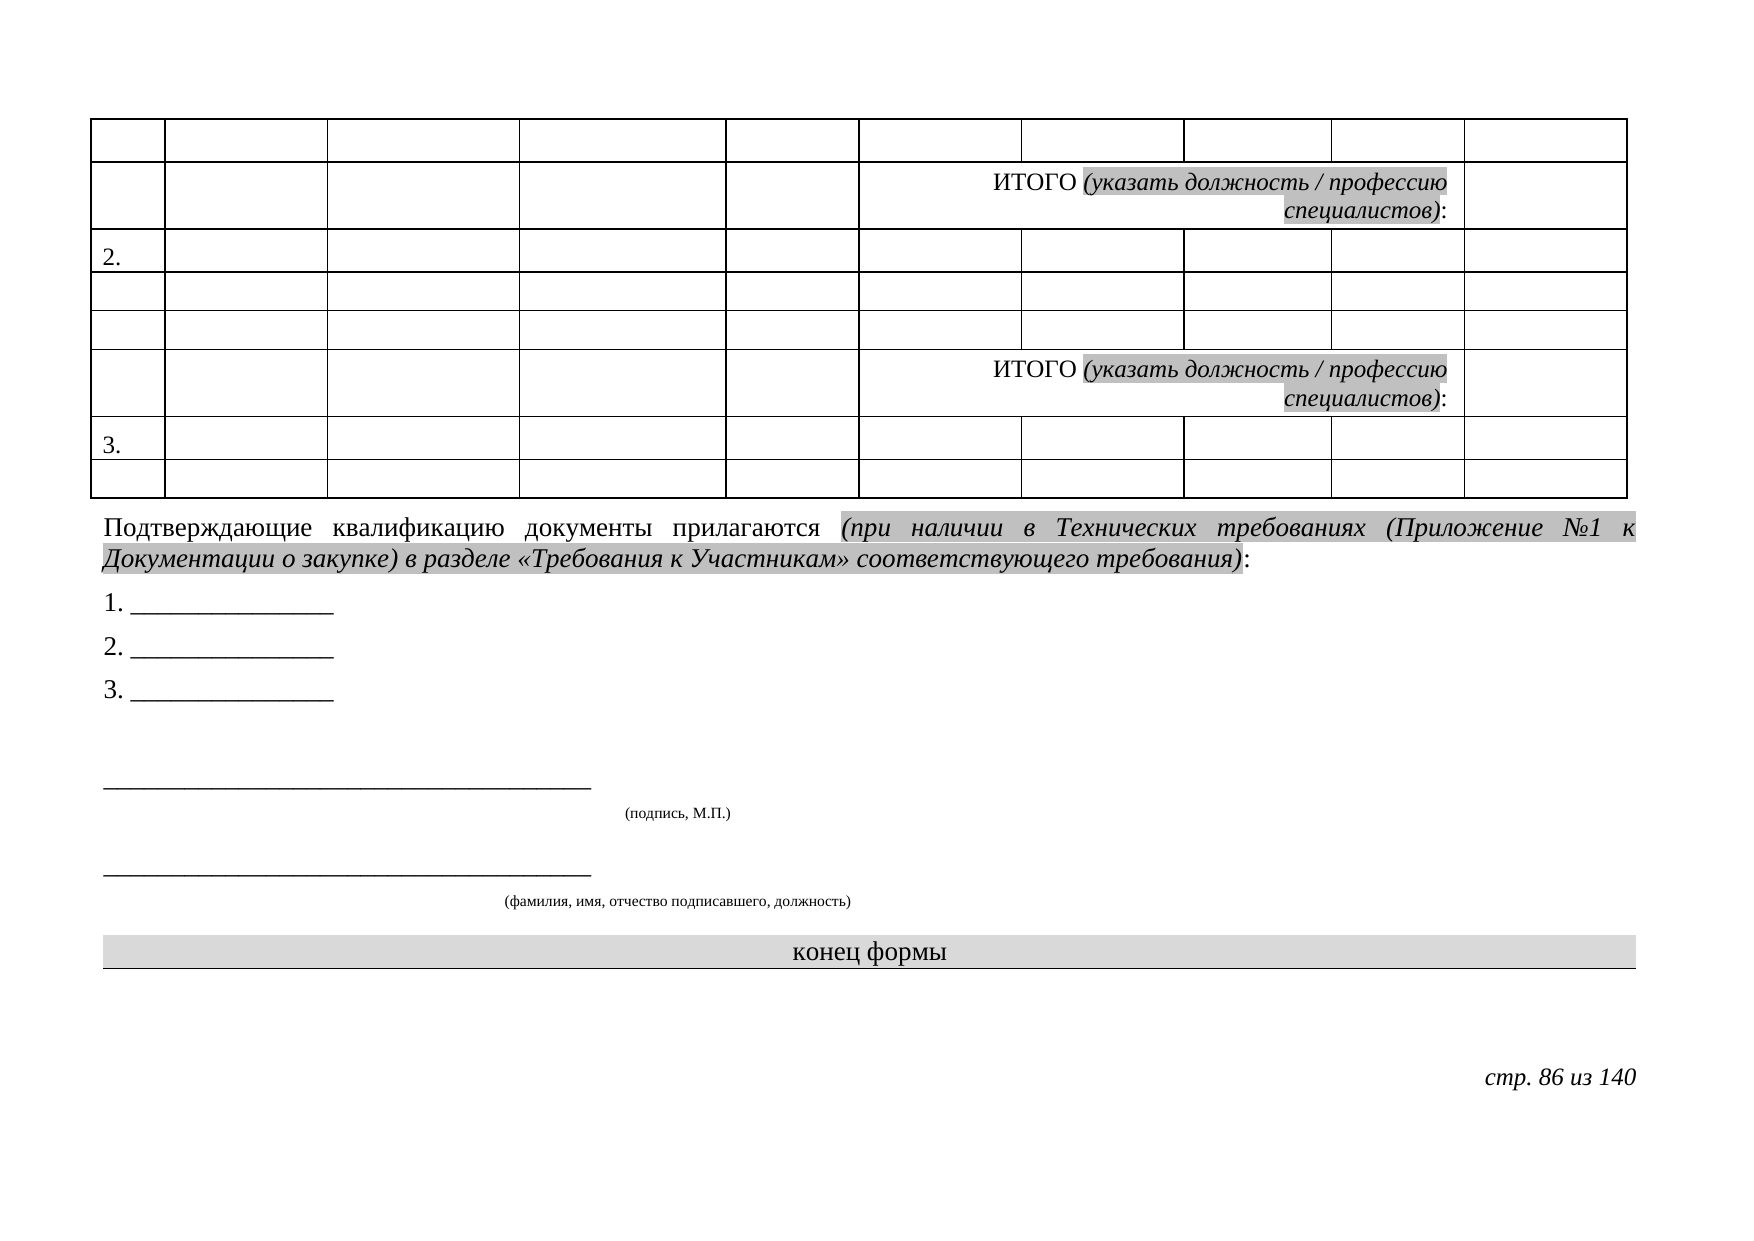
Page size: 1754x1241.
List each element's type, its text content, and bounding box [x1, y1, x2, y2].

table_cell [1332, 120, 1464, 161]
text (фамилия, имя, отчество подписавшего, должность) [103, 892, 1252, 923]
table_cell [1332, 230, 1464, 271]
table_cell [1185, 230, 1331, 271]
table_cell [1465, 273, 1626, 310]
table_cell [1465, 120, 1626, 161]
table_cell [727, 350, 858, 416]
table_cell [1022, 417, 1183, 459]
table_cell [1185, 311, 1331, 348]
table_cell [1185, 120, 1331, 161]
table_cell [166, 273, 327, 310]
table_cell [166, 417, 327, 459]
table_cell [1465, 417, 1626, 459]
table_cell [92, 417, 164, 459]
table_cell [520, 120, 725, 161]
table_cell [1465, 311, 1626, 348]
table_cell [328, 273, 519, 310]
table_cell [166, 163, 327, 228]
table_cell [1022, 273, 1183, 310]
table_cell [1465, 350, 1626, 416]
table_cell [1465, 230, 1626, 271]
table_cell [860, 230, 1021, 271]
table_cell [92, 350, 164, 416]
table_cell [860, 417, 1021, 459]
table_cell [328, 311, 519, 348]
table_cell ИТОГО (указать должность / профессию специалистов): [860, 350, 1464, 416]
table_cell [520, 230, 725, 271]
table_cell [166, 120, 327, 161]
table_cell [1465, 460, 1626, 497]
table_cell [166, 350, 327, 416]
table_cell [520, 460, 725, 497]
table_cell [1185, 417, 1331, 459]
table_cell [92, 120, 164, 161]
table_cell [727, 120, 858, 161]
table_cell [1022, 120, 1183, 161]
table_cell [727, 311, 858, 348]
table_cell [727, 273, 858, 310]
text 3. _______________ [103, 673, 1636, 704]
table_cell [92, 163, 164, 228]
text конец формы [103, 935, 1636, 968]
text ____________________________________ [103, 848, 1636, 879]
table_cell [166, 230, 327, 271]
table_cell [520, 273, 725, 310]
table_cell [727, 460, 858, 497]
text Подтверждающие квалификацию документы прилагаются (при наличии в Технических требованиях (Приложение №1 к Документации о закупке) в разделе «Требования к Участникам» соответствующего требования): [103, 511, 1636, 574]
table_cell [92, 230, 164, 271]
table_cell [328, 417, 519, 459]
table_cell [1465, 163, 1626, 228]
table_cell [92, 460, 164, 497]
table_cell [328, 163, 519, 228]
table_cell [328, 120, 519, 161]
table_cell [328, 350, 519, 416]
table_cell [92, 273, 164, 310]
table_cell [520, 163, 725, 228]
table_cell [1332, 273, 1464, 310]
table_cell [92, 311, 164, 348]
table_cell [520, 311, 725, 348]
table_cell [1332, 311, 1464, 348]
table_cell [727, 417, 858, 459]
text 2. _______________ [103, 630, 1636, 661]
table_cell [1022, 311, 1183, 348]
table_cell ИТОГО (указать должность / профессию специалистов): [860, 163, 1464, 228]
table_cell [166, 460, 327, 497]
table_cell [860, 120, 1021, 161]
table_cell [727, 230, 858, 271]
table_cell [520, 417, 725, 459]
table_cell [166, 311, 327, 348]
table_cell [328, 230, 519, 271]
table_cell [1185, 273, 1331, 310]
table_cell [1332, 417, 1464, 459]
table_cell [520, 350, 725, 416]
table_cell [727, 163, 858, 228]
table_cell [1022, 460, 1183, 497]
table_cell [1022, 230, 1183, 271]
table_cell [860, 273, 1021, 310]
text 1. _______________ [103, 586, 1636, 617]
text ____________________________________ [103, 761, 1636, 792]
table_cell [860, 460, 1021, 497]
text (подпись, М.П.) [103, 804, 1252, 836]
table_cell [1332, 460, 1464, 497]
table_cell [328, 460, 519, 497]
table_cell [1185, 460, 1331, 497]
table_cell [860, 311, 1021, 348]
